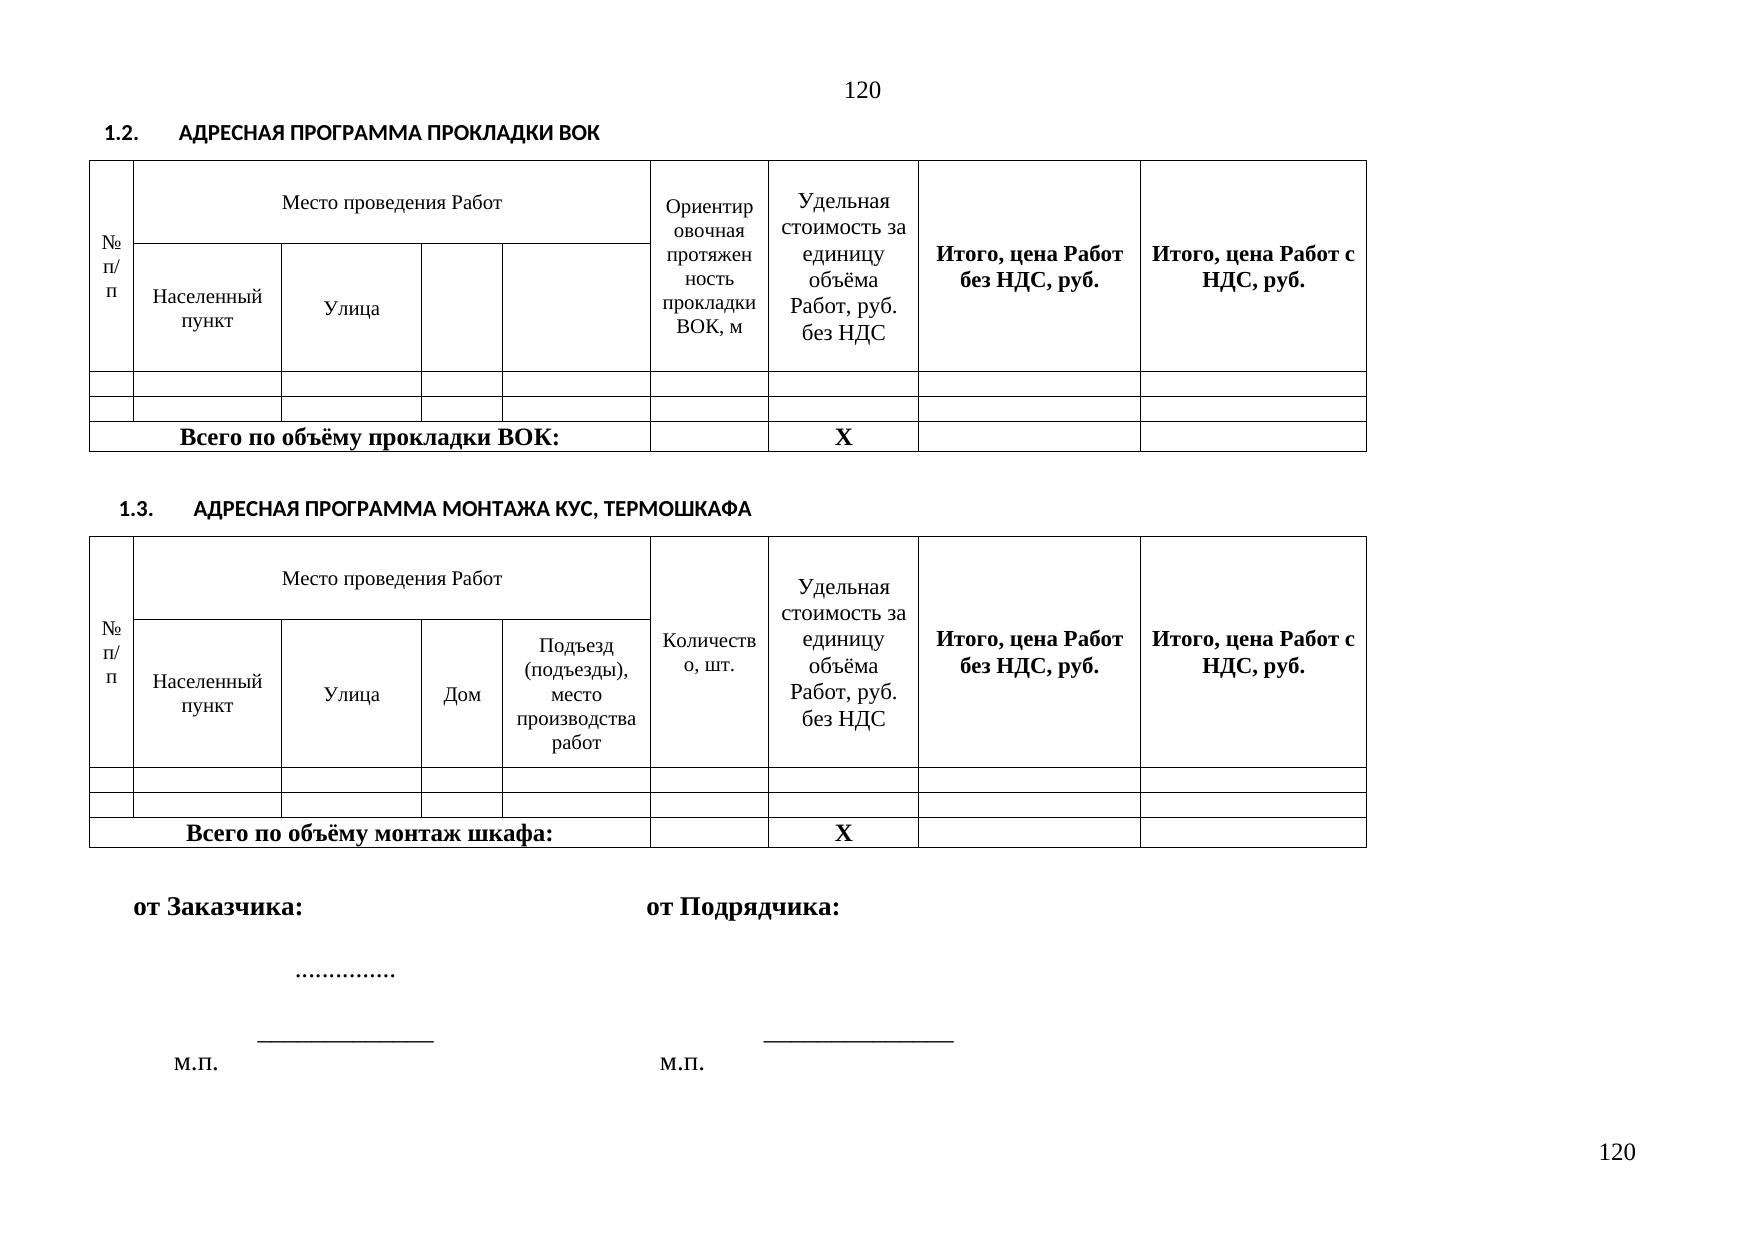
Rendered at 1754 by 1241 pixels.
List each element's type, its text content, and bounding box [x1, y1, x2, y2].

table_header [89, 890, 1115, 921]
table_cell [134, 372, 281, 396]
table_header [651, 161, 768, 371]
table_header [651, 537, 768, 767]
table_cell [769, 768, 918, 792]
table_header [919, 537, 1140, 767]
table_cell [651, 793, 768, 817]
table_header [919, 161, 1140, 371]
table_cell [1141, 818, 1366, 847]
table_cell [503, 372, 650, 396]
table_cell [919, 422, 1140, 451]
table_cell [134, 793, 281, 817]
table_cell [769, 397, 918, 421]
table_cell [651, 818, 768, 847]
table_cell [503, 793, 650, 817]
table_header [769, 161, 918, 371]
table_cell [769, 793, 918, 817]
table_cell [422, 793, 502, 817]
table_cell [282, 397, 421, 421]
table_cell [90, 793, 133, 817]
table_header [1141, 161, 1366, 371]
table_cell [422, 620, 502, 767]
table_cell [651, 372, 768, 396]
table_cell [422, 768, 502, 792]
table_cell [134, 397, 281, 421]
title Адресная программа прокладки ВОК [103, 118, 1636, 146]
title Адресная программа монтажа КУС, термошкафа [118, 494, 1636, 522]
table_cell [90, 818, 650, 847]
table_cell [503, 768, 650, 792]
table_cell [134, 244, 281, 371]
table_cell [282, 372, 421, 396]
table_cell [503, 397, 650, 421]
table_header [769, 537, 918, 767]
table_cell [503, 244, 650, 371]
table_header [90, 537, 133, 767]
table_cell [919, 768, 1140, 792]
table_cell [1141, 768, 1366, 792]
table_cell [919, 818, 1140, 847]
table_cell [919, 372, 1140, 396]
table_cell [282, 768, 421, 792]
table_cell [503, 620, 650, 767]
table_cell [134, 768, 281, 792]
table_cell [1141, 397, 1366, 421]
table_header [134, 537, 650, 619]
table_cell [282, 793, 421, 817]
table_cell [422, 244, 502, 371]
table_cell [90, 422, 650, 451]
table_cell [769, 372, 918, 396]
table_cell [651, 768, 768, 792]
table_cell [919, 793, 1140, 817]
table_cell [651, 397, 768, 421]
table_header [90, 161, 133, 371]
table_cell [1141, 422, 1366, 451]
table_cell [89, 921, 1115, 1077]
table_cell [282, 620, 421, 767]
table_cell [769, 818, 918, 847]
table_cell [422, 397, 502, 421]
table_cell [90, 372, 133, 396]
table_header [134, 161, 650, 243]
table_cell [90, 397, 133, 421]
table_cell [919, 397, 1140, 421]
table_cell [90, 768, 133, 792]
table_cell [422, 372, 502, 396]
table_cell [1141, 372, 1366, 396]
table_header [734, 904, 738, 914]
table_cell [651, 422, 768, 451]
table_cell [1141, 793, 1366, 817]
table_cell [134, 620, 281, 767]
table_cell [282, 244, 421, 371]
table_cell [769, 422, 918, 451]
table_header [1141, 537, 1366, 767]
